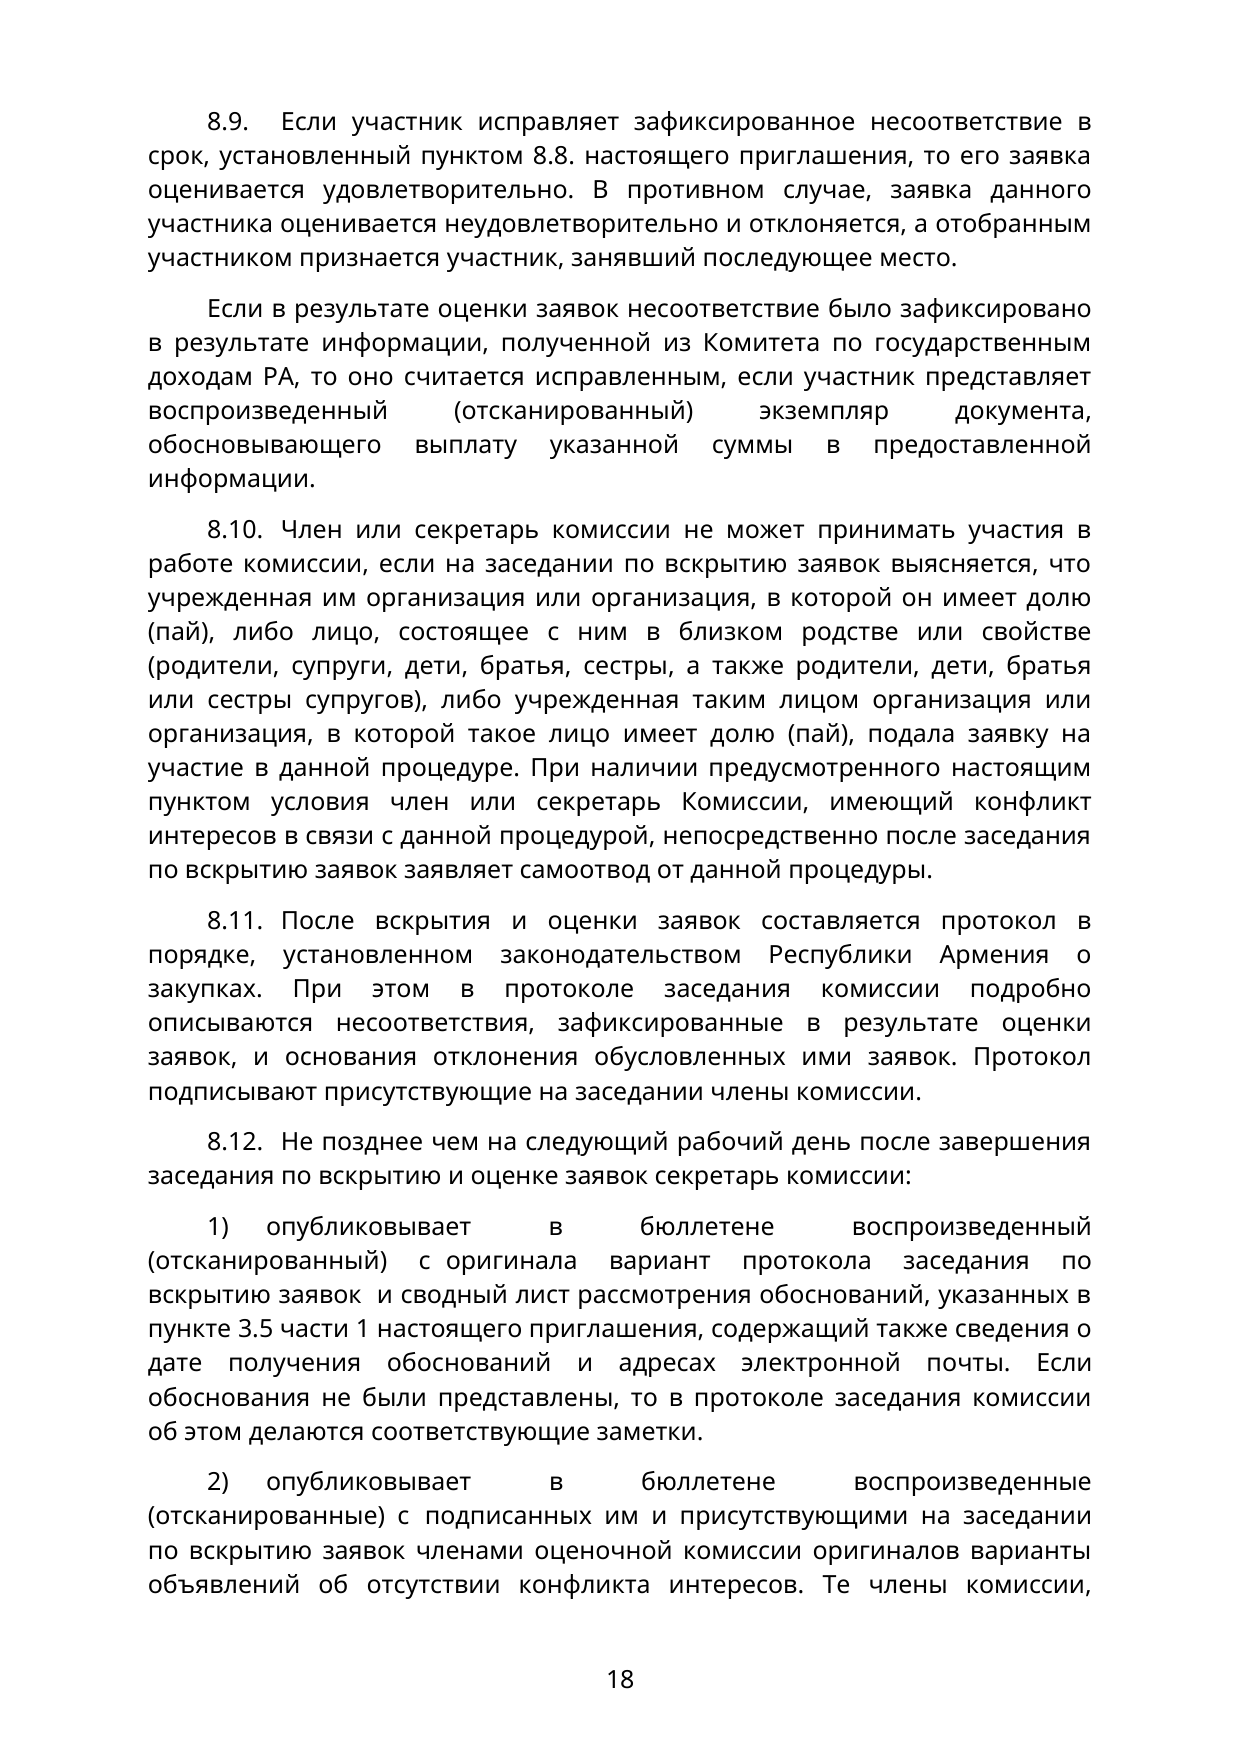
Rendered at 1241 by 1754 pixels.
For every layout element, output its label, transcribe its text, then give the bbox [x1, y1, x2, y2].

text 8.11. После вскрытия и оценки заявок составляется протокол в порядке, установленном законодательством Республики Армения о закупках. При этом в протоколе заседания комиссии подробно описываются несоответствия, зафиксированные в результате оценки заявок, и основания отклонения обусловленных ими заявок. Протокол подписывают присутствующие на заседании члены комиссии. [148, 903, 1092, 1107]
text 1) опубликовывает в бюллетене воспроизведенный (отсканированный) с оригинала вариант протокола заседания по вскрытию заявок и сводный лист рассмотрения обоснований, указанных в пункте 3.5 части 1 настоящего приглашения, содержащий также сведения о дате получения обоснований и адресах электронной почты. Если обоснования не были представлены, то в протоколе заседания комиссии об этом делаются соответствующие заметки. [148, 1209, 1092, 1447]
text Если в результате оценки заявок несоответствие было зафиксировано в результате информации, полученной из Комитета по государственным доходам РА, то оно считается исправленным, если участник представляет воспроизведенный (отсканированный) экземпляр документа, обосновывающего выплату указанной суммы в предоставленной информации. [148, 290, 1092, 495]
text 8.9. Если участник исправляет зафиксированное несоответствие в срок, установленный пунктом 8.8. настоящего приглашения, то его заявка оценивается удовлетворительно. В противном случае, заявка данного участника оценивается неудовлетворительно и отклоняется, а отобранным участником признается участник, занявший последующее место. [148, 103, 1092, 274]
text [148, 1464, 1092, 1600]
text 8.12. Не позднее чем на следующий рабочий день после завершения заседания по вскрытию и оценке заявок секретарь комиссии: [148, 1124, 1092, 1192]
text 8.10. Член или секретарь комиссии не может принимать участия в работе комиссии, если на заседании по вскрытию заявок выясняется, что учрежденная им организация или организация, в которой он имеет долю (пай), либо лицо, состоящее с ним в близком родстве или свойстве (родители, супруги, дети, братья, сестры, а также родители, дети, братья или сестры супругов), либо учрежденная таким лицом организация или организация, в которой такое лицо имеет долю (пай), подала заявку на участие в данной процедуре. При наличии предусмотренного настоящим пунктом условия член или секретарь Комиссии, имеющий конфликт интересов в связи с данной процедурой, непосредственно после заседания по вскрытию заявок заявляет самоотвод от данной процедуры. [148, 511, 1092, 886]
